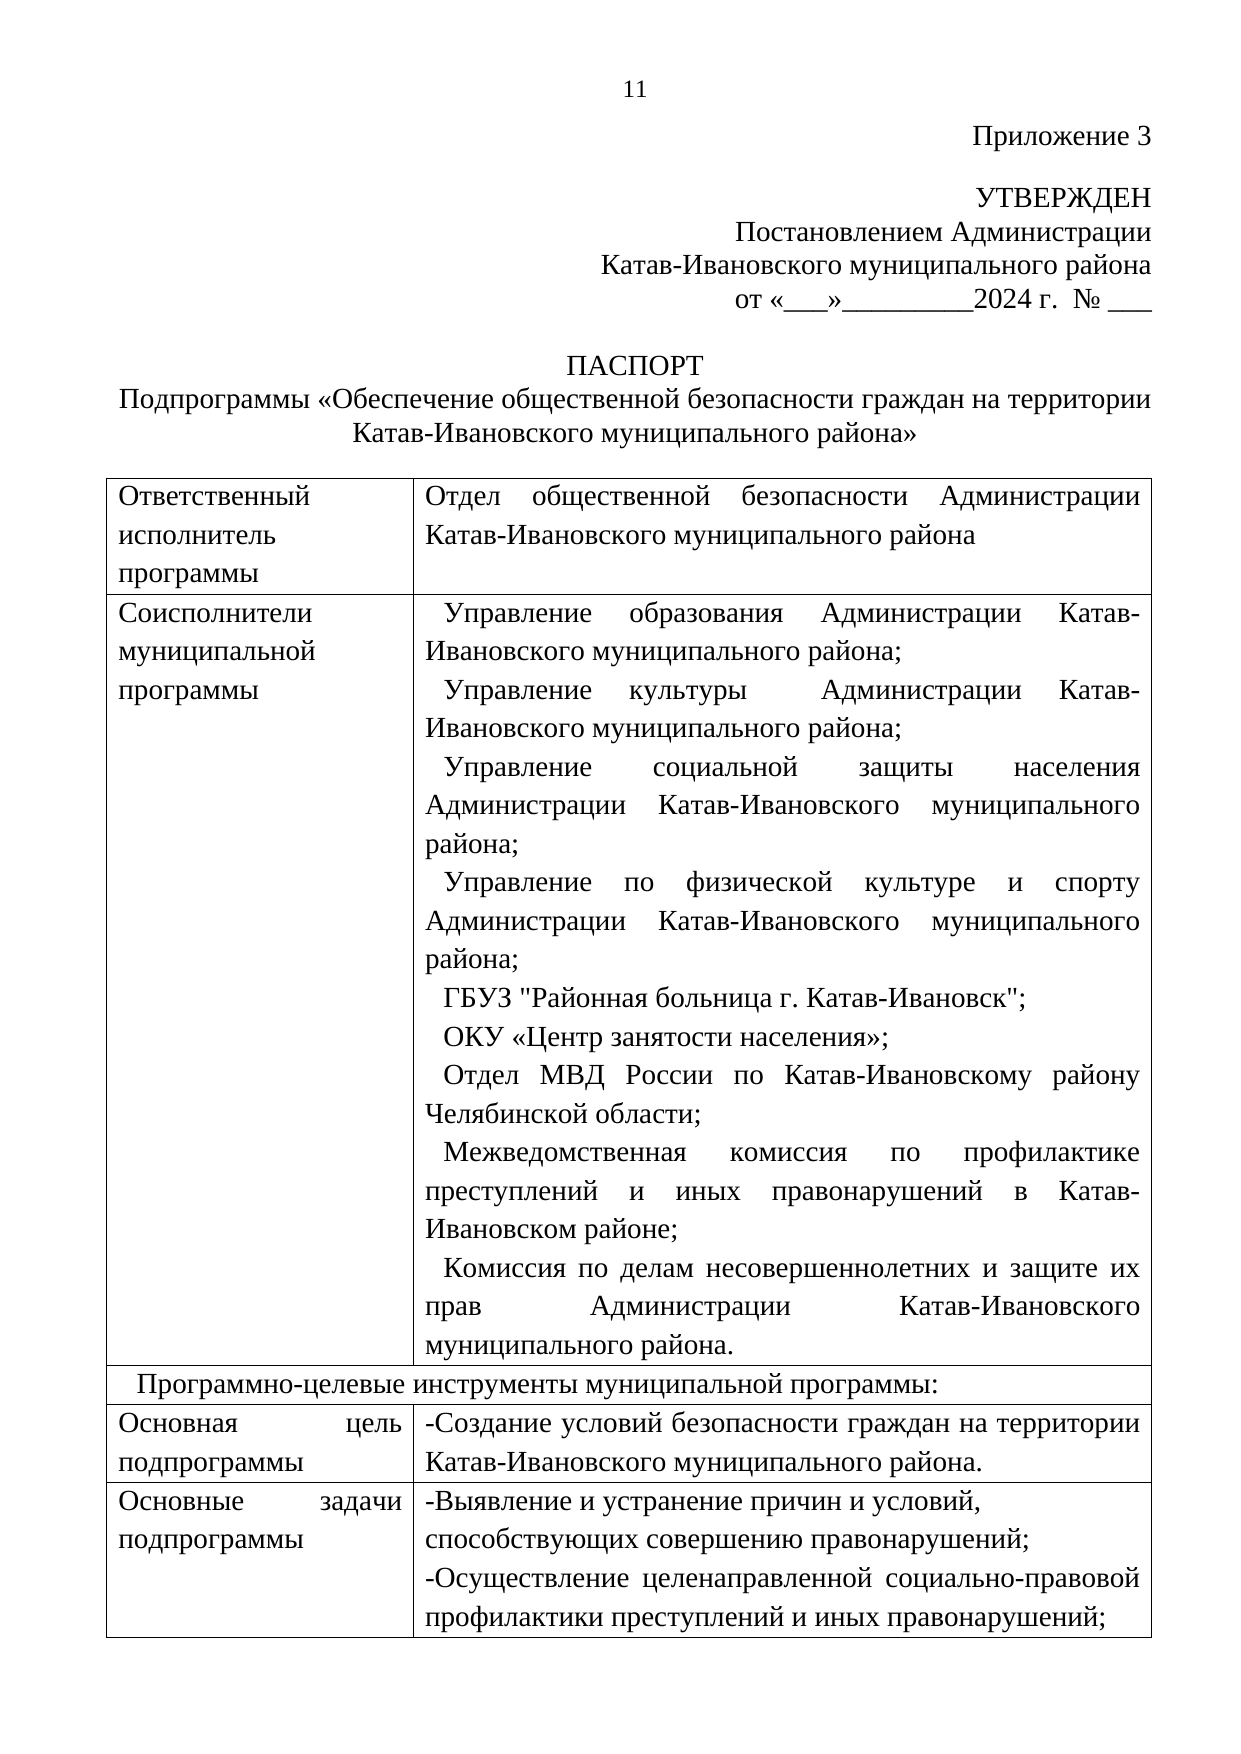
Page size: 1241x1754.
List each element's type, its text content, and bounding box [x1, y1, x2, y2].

table_cell Программно-целевые инструменты муниципальной программы: [107, 1366, 1151, 1404]
table_header Отдел общественной безопасности Администрации Катав-Ивановского муниципального района [414, 479, 1151, 594]
text Постановлением Администрации [118, 214, 1152, 247]
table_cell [107, 1483, 413, 1637]
table_cell Основная цель подпрограммы [107, 1405, 413, 1482]
text Приложение 3 [118, 118, 1152, 152]
text УТВЕРЖДЕН [118, 180, 1152, 214]
title ПАСПОРТ [118, 348, 1152, 382]
text Катав-Ивановского муниципального района [118, 247, 1152, 281]
table_cell Управление образования Администрации Катав-Ивановского муниципального района; Управление культуры Администрации Катав-Ивановского муниципального района; Управление социальной защиты населения Администрации Катав-Ивановского муниципального района; Управление по физической культуре и спорту Администрации Катав-Ивановского муниципального района; ГБУЗ "Районная больница г. Катав-Ивановск"; ОКУ «Центр занятости населения»; Отдел МВД России по Катав-Ивановскому району Челябинской области; Межведомственная комиссия по профилактике преступлений и иных правонарушений в Катав-Ивановском районе; Комиссия по делам несовершеннолетних и защите их прав Администрации Катав-Ивановского муниципального района. [414, 595, 1151, 1365]
table_header Ответственный исполнитель программы [107, 479, 413, 594]
text от «___»_________2024 г. № ___ [118, 281, 1152, 314]
text Катав-Ивановского муниципального района» [118, 415, 1152, 449]
table_cell Соисполнители муниципальной программы [107, 595, 413, 1365]
text Подпрограммы «Обеспечение общественной безопасности граждан на территории [118, 382, 1152, 415]
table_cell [414, 1483, 1151, 1637]
table_cell -Создание условий безопасности граждан на территории Катав-Ивановского муниципального района. [414, 1405, 1151, 1482]
